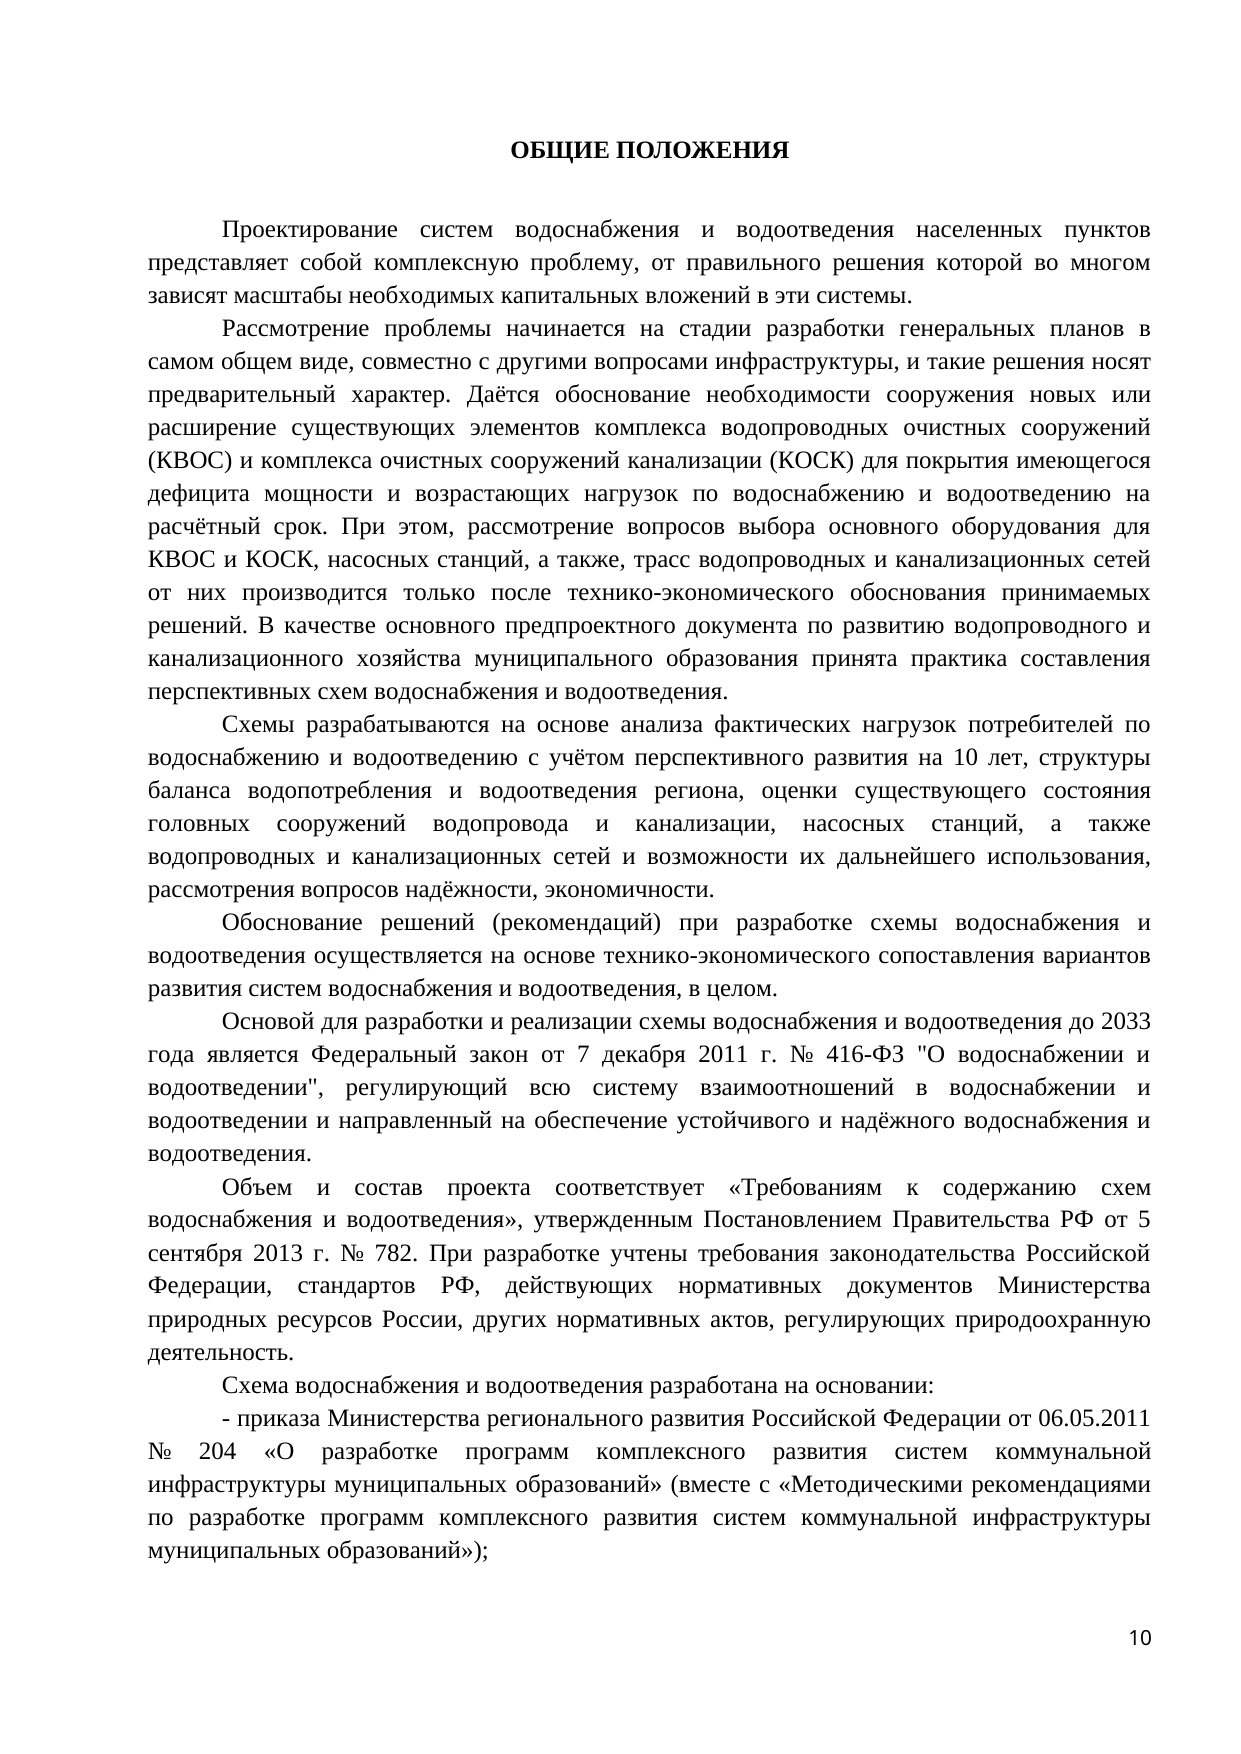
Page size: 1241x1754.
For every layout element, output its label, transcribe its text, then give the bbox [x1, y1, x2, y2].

subtitle ОБЩИЕ ПОЛОЖЕНИЯ [148, 135, 1152, 164]
text - приказа Министерства регионального развития Российской Федерации от 06.05.2011 № 204 «О разработке программ комплексного развития систем коммунальной инфраструктуры муниципальных образований» (вместе с «Методическими рекомендациями по разработке программ комплексного развития систем коммунальной инфраструктуры муниципальных образований»); [148, 1403, 1152, 1563]
text Схемы разрабатываются на основе анализа фактических нагрузок потребителей по водоснабжению и водоотведению с учётом перспективного развития на 10 лет, структуры баланса водопотребления и водоотведения региона, оценки существующего состояния головных сооружений водопровода и канализации, насосных станций, а также водопроводных и канализационных сетей и возможности их дальнейшего использования, рассмотрения вопросов надёжности, экономичности. [148, 709, 1152, 903]
text Схема водоснабжения и водоотведения разработана на основании: [148, 1370, 1152, 1398]
text Объем и состав проекта соответствует «Требованиям к содержанию схем водоснабжения и водоотведения», утвержденным Постановлением Правительства РФ от 5 сентября 2013 г. № 782. При разработке учтены требования законодательства Российской Федерации, стандартов РФ, действующих нормативных документов Министерства природных ресурсов России, других нормативных актов, регулирующих природоохранную деятельность. [148, 1172, 1152, 1365]
text Основой для разработки и реализации схемы водоснабжения и водоотведения до 2033 года является Федеральный закон от 7 декабря 2011 г. № 416-ФЗ "О водоснабжении и водоотведении", регулирующий всю систему взаимоотношений в водоснабжении и водоотведении и направленный на обеспечение устойчивого и надёжного водоснабжения и водоотведения. [148, 1006, 1152, 1167]
text Рассмотрение проблемы начинается на стадии разработки генеральных планов в самом общем виде, совместно с другими вопросами инфраструктуры, и такие решения носят предварительный характер. Даётся обоснование необходимости сооружения новых или расширение существующих элементов комплекса водопроводных очистных сооружений (КВОС) и комплекса очистных сооружений канализации (КОСК) для покрытия имеющегося дефицита мощности и возрастающих нагрузок по водоснабжению и водоотведению на расчётный срок. При этом, рассмотрение вопросов выбора основного оборудования для КВОС и КОСК, насосных станций, а также, трасс водопроводных и канализационных сетей от них производится только после технико-экономического обоснования принимаемых решений. В качестве основного предпроектного документа по развитию водопроводного и канализационного хозяйства муниципального образования принята практика составления перспективных схем водоснабжения и водоотведения. [148, 313, 1152, 705]
text Обоснование решений (рекомендаций) при разработке схемы водоснабжения и водоотведения осуществляется на основе технико-экономического сопоставления вариантов развития систем водоснабжения и водоотведения, в целом. [148, 907, 1152, 1002]
text Проектирование систем водоснабжения и водоотведения населенных пунктов представляет собой комплексную проблему, от правильного решения которой во многом зависят масштабы необходимых капитальных вложений в эти системы. [148, 214, 1152, 309]
